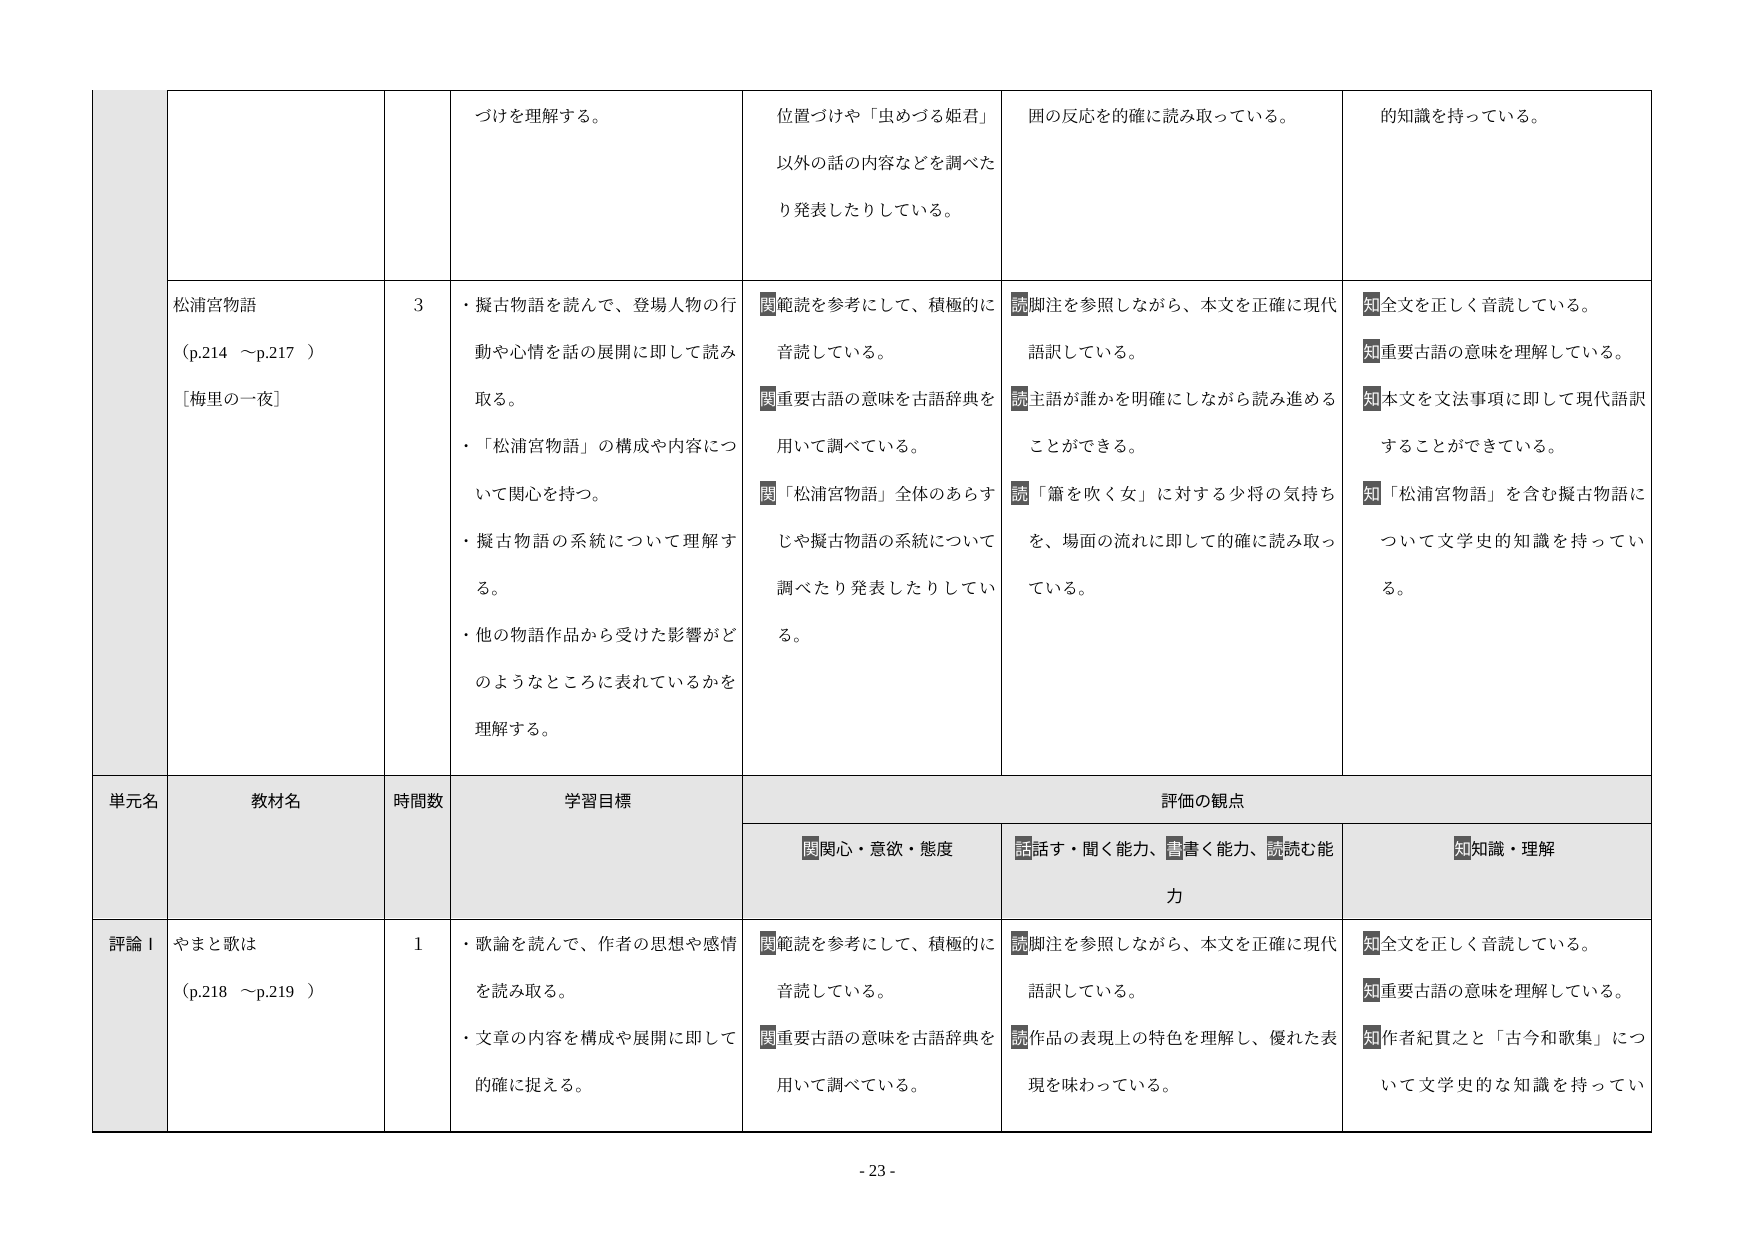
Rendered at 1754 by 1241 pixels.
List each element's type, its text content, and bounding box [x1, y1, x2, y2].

table_cell 時間数 [385, 776, 450, 918]
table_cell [451, 91, 742, 280]
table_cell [451, 920, 742, 1131]
table_cell 松浦宮物語 （p.214～p.217） ［梅里の一夜］ [168, 281, 384, 775]
table_cell 知全文を正しく音読している。 知重要古語の意味を理解している。 知本文を文法事項に即して現代語訳することができている。 知「松浦宮物語」を含む擬古物語について文学史的知識を持っている。 [1343, 281, 1651, 775]
table_cell ３ [385, 281, 450, 775]
table_cell 評論Ⅰ [93, 920, 167, 1131]
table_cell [743, 920, 1001, 1131]
table_cell 知知識・理解 [1343, 824, 1651, 918]
table_cell 関範読を参考にして、積極的に音読している。 関重要古語の意味を古語辞典を用いて調べている。 関「松浦宮物語」全体のあらすじや擬古物語の系統について調べたり発表したりしている。 [743, 281, 1001, 775]
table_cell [168, 91, 384, 280]
table_cell 単元名 [93, 776, 167, 918]
table_cell 学習目標 [451, 776, 742, 918]
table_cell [1343, 920, 1651, 1131]
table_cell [1002, 91, 1342, 280]
table_cell 関関心・意欲・態度 [743, 824, 1001, 918]
table_cell ・擬古物語を読んで、登場人物の行動や心情を話の展開に即して読み取る。 ・「松浦宮物語」の構成や内容について関心を持つ。 ・擬古物語の系統について理解する。 ・他の物語作品から受けた影響がどのようなところに表れているかを理解する。 [451, 281, 742, 775]
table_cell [743, 91, 1001, 280]
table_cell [1343, 91, 1651, 280]
table_cell やまと歌は （p.218～p.219） [168, 920, 384, 1131]
table_cell 教材名 [168, 776, 384, 918]
table_cell 読脚注を参照しながら、本文を正確に現代語訳している。 読主語が誰かを明確にしながら読み進めることができる。 読「簫を吹く女」に対する少将の気持ちを、場面の流れに即して的確に読み取っている。 [1002, 281, 1342, 775]
table_cell 話話す・聞く能力、書書く能力、読読む能力 [1002, 824, 1342, 918]
table_cell 評価の観点 [743, 776, 1651, 823]
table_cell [1002, 920, 1342, 1131]
table_cell １ [385, 920, 450, 1131]
table_cell ２ [385, 91, 450, 280]
